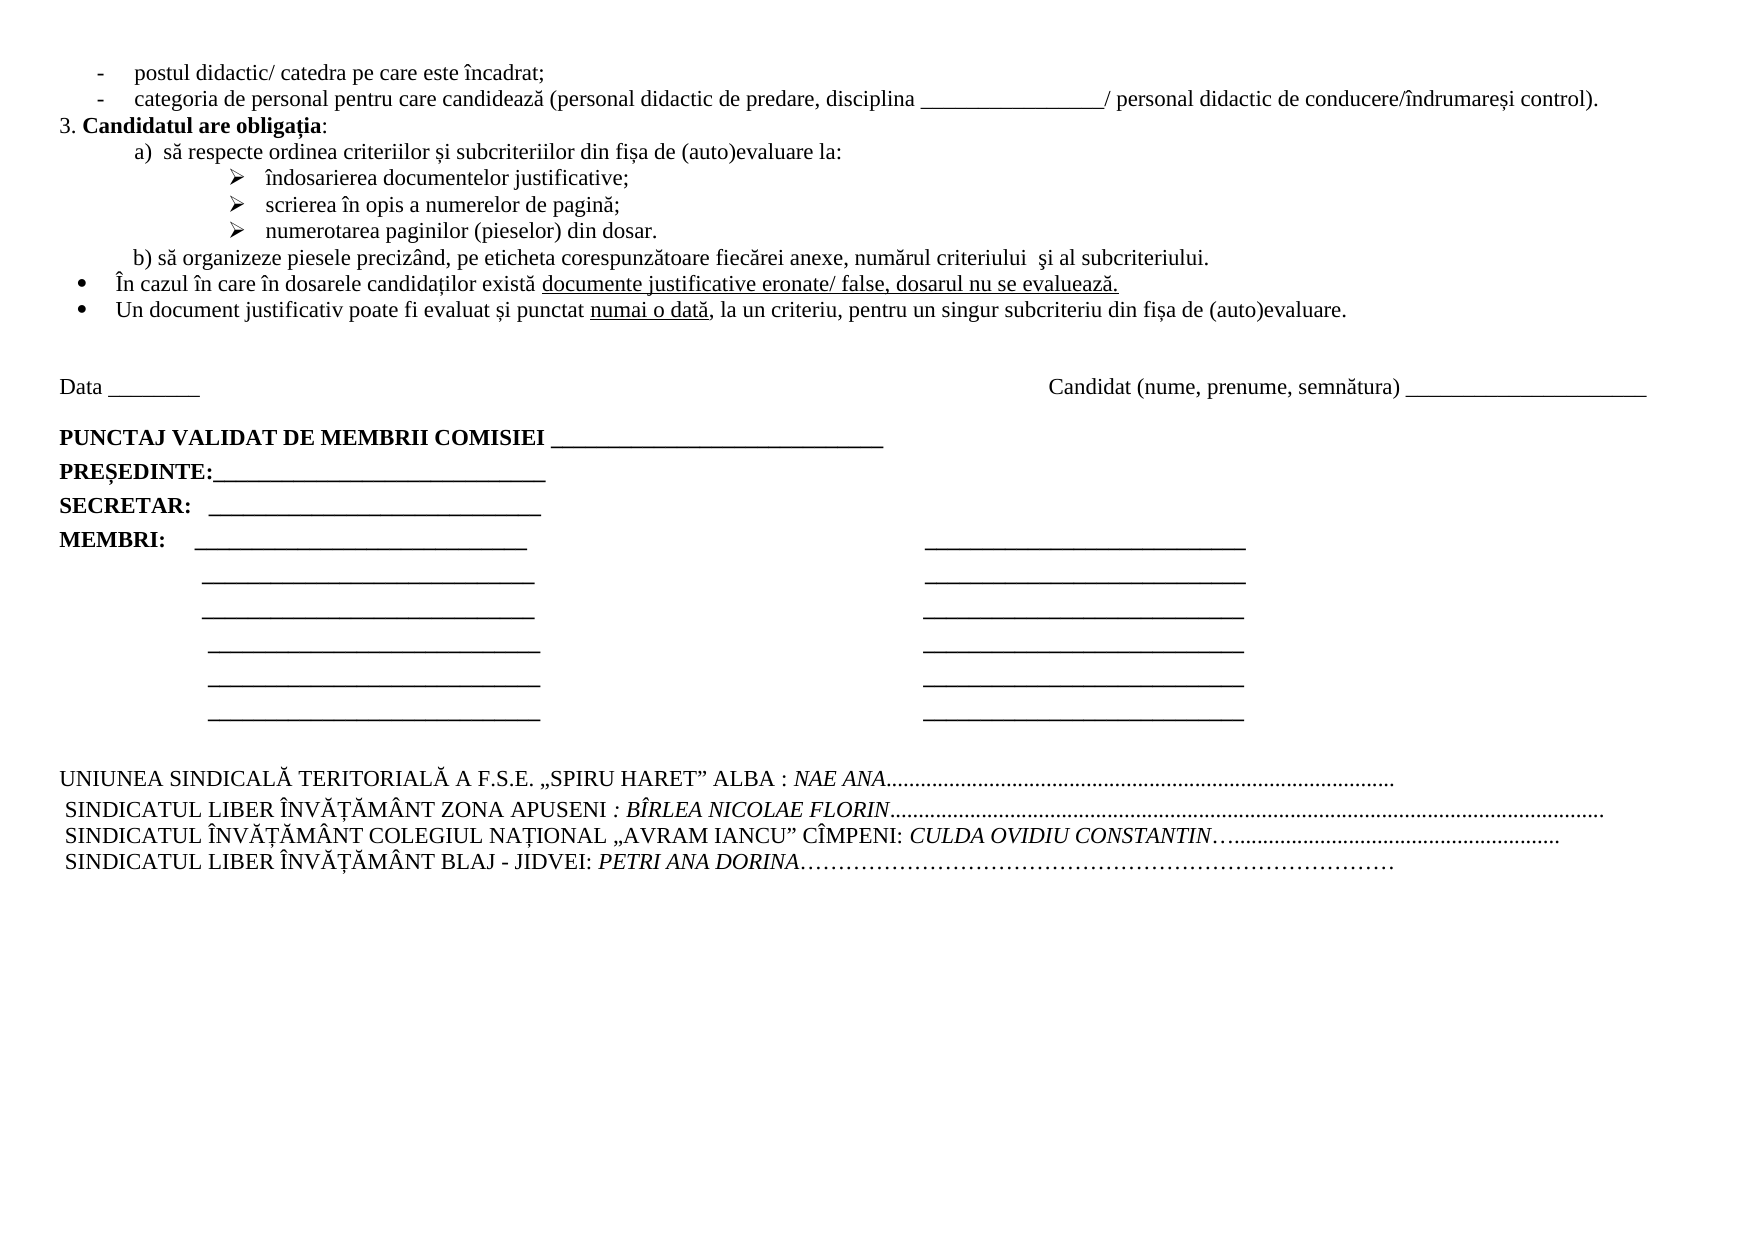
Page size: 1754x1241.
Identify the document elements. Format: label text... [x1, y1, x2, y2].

list În cazul în care în dosarele candidaților există documente justificative eronate/ false, dosarul nu se evaluează. [78, 270, 1695, 296]
text PREȘEDINTE:_____________________________ [59, 458, 1695, 484]
text MEMBRI: _____________________________ ____________________________ [59, 526, 1695, 553]
text _____________________________ ____________________________ [59, 663, 1695, 689]
text Data ________ Candidat (nume, prenume, semnătura) _____________________ [59, 373, 1695, 399]
list Un document justificativ poate fi evaluat și punctat numai o dată, la un criteriu, pentru un singur subcriteriu din fișa de (auto)evaluare. [78, 296, 1695, 323]
list postul didactic/ catedra pe care este încadrat; [97, 59, 1695, 85]
text PUNCTAJ VALIDAT DE MEMBRII COMISIEI _____________________________ [59, 424, 1695, 450]
text _____________________________ ____________________________ [59, 697, 1695, 723]
list scrierea în opis a numerelor de pagină; [228, 191, 1695, 217]
text _____________________________ ____________________________ [59, 560, 1695, 587]
text a) să respecte ordinea criteriilor și subcriteriilor din fișa de (auto)evaluare la: [134, 138, 1695, 164]
text SINDICATUL LIBER ÎNVĂȚĂMÂNT BLAJ - JIDVEI: PETRI ANA DORINA…………………………………………………………………… [59, 848, 1695, 875]
text b) să organizeze piesele precizând, pe eticheta corespunzătoare fiecărei anexe, numărul criteriului şi al subcriteriului. [133, 243, 1695, 270]
list îndosarierea documentelor justificative; [228, 164, 1695, 191]
list numerotarea paginilor (pieselor) din dosar. [228, 217, 1695, 243]
text _____________________________ ____________________________ [59, 629, 1695, 655]
list categoria de personal pentru care candidează (personal didactic de predare, disciplina ________________/ personal didactic de conducere/îndrumareși control). [97, 85, 1695, 112]
text SINDICATUL LIBER ÎNVĂȚĂMÂNT ZONA APUSENI : BÎRLEA NICOLAE FLORIN............................................................................................................................. [59, 796, 1695, 822]
text SINDICATUL ÎNVĂȚĂMÂNT COLEGIUL NAȚIONAL „AVRAM IANCU” CÎMPENI: CULDA OVIDIU CONSTANTIN…......................................................... [59, 822, 1695, 848]
text _____________________________ ____________________________ [59, 594, 1695, 621]
text UNIUNEA SINDICALĂ TERITORIALĂ A F.S.E. „SPIRU HARET” ALBA : NAE ANA......................................................................................... [59, 765, 1695, 792]
text SECRETAR: _____________________________ [59, 492, 1695, 518]
text 3. Candidatul are obligația: [59, 112, 1695, 138]
